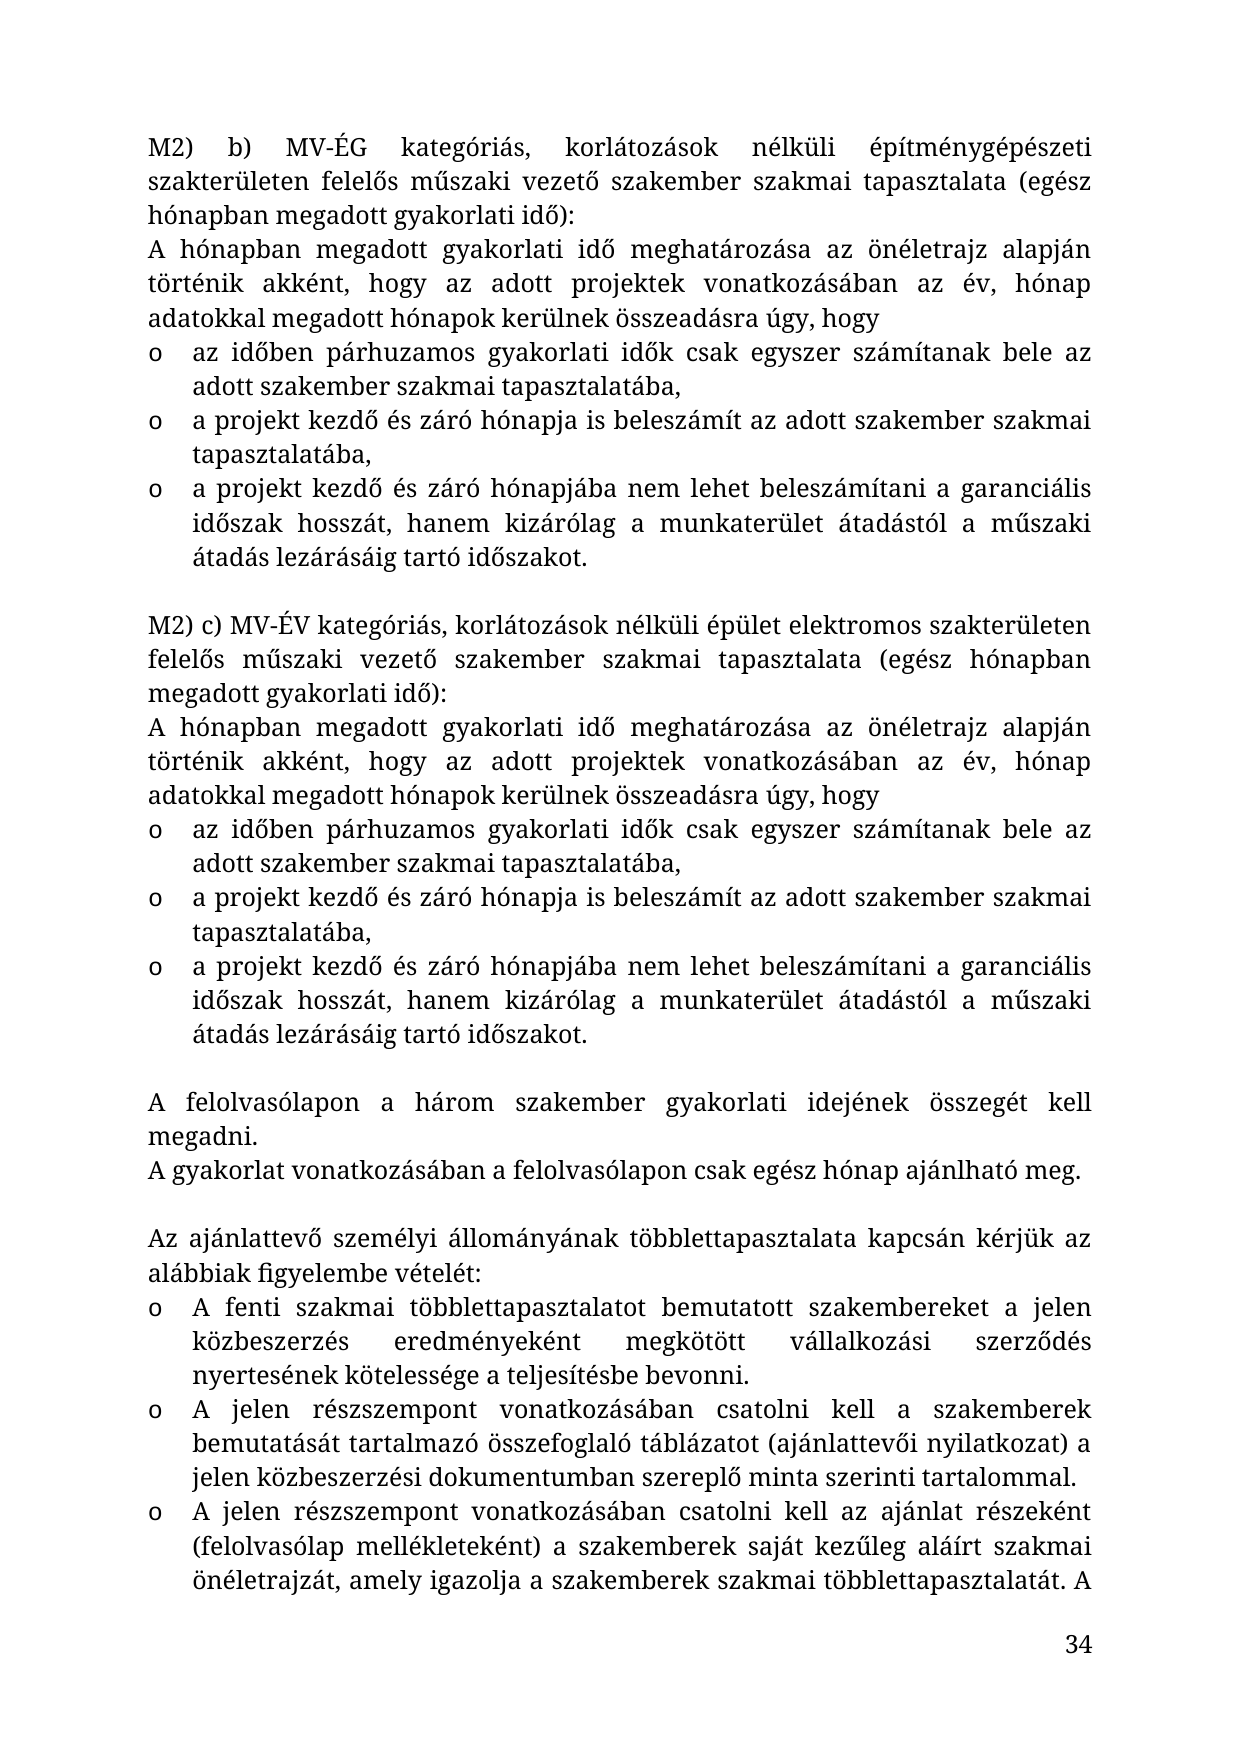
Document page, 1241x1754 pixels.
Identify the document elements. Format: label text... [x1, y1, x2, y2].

text Az ajánlattevő személyi állományának többlettapasztalata kapcsán kérjük az alábbiak figyelembe vételét: [148, 1221, 1092, 1289]
list a projekt kezdő és záró hónapja is beleszámít az adott szakember szakmai tapasztalatába, [148, 403, 1092, 471]
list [148, 1494, 1092, 1596]
text A felolvasólapon a három szakember gyakorlati idejének összegét kell megadni. [148, 1085, 1092, 1153]
list A jelen részszempont vonatkozásában csatolni kell a szakemberek bemutatását tartalmazó összefoglaló táblázatot (ajánlattevői nyilatkozat) a jelen közbeszerzési dokumentumban szereplő minta szerinti tartalommal. [148, 1392, 1092, 1494]
text M2) c) MV-ÉV kategóriás, korlátozások nélküli épület elektromos szakterületen felelős műszaki vezető szakember szakmai tapasztalata (egész hónapban megadott gyakorlati idő): [148, 607, 1092, 709]
list az időben párhuzamos gyakorlati idők csak egyszer számítanak bele az adott szakember szakmai tapasztalatába, [148, 334, 1092, 403]
text M2) b) MV-ÉG kategóriás, korlátozások nélküli építménygépészeti szakterületen felelős műszaki vezető szakember szakmai tapasztalata (egész hónapban megadott gyakorlati idő): [148, 130, 1092, 232]
list az időben párhuzamos gyakorlati idők csak egyszer számítanak bele az adott szakember szakmai tapasztalatába, [148, 812, 1092, 880]
list A fenti szakmai többlettapasztalatot bemutatott szakembereket a jelen közbeszerzés eredményeként megkötött vállalkozási szerződés nyertesének kötelessége a teljesítésbe bevonni. [148, 1289, 1092, 1392]
text A gyakorlat vonatkozásában a felolvasólapon csak egész hónap ajánlható meg. [148, 1153, 1092, 1187]
list a projekt kezdő és záró hónapja is beleszámít az adott szakember szakmai tapasztalatába, [148, 880, 1092, 948]
